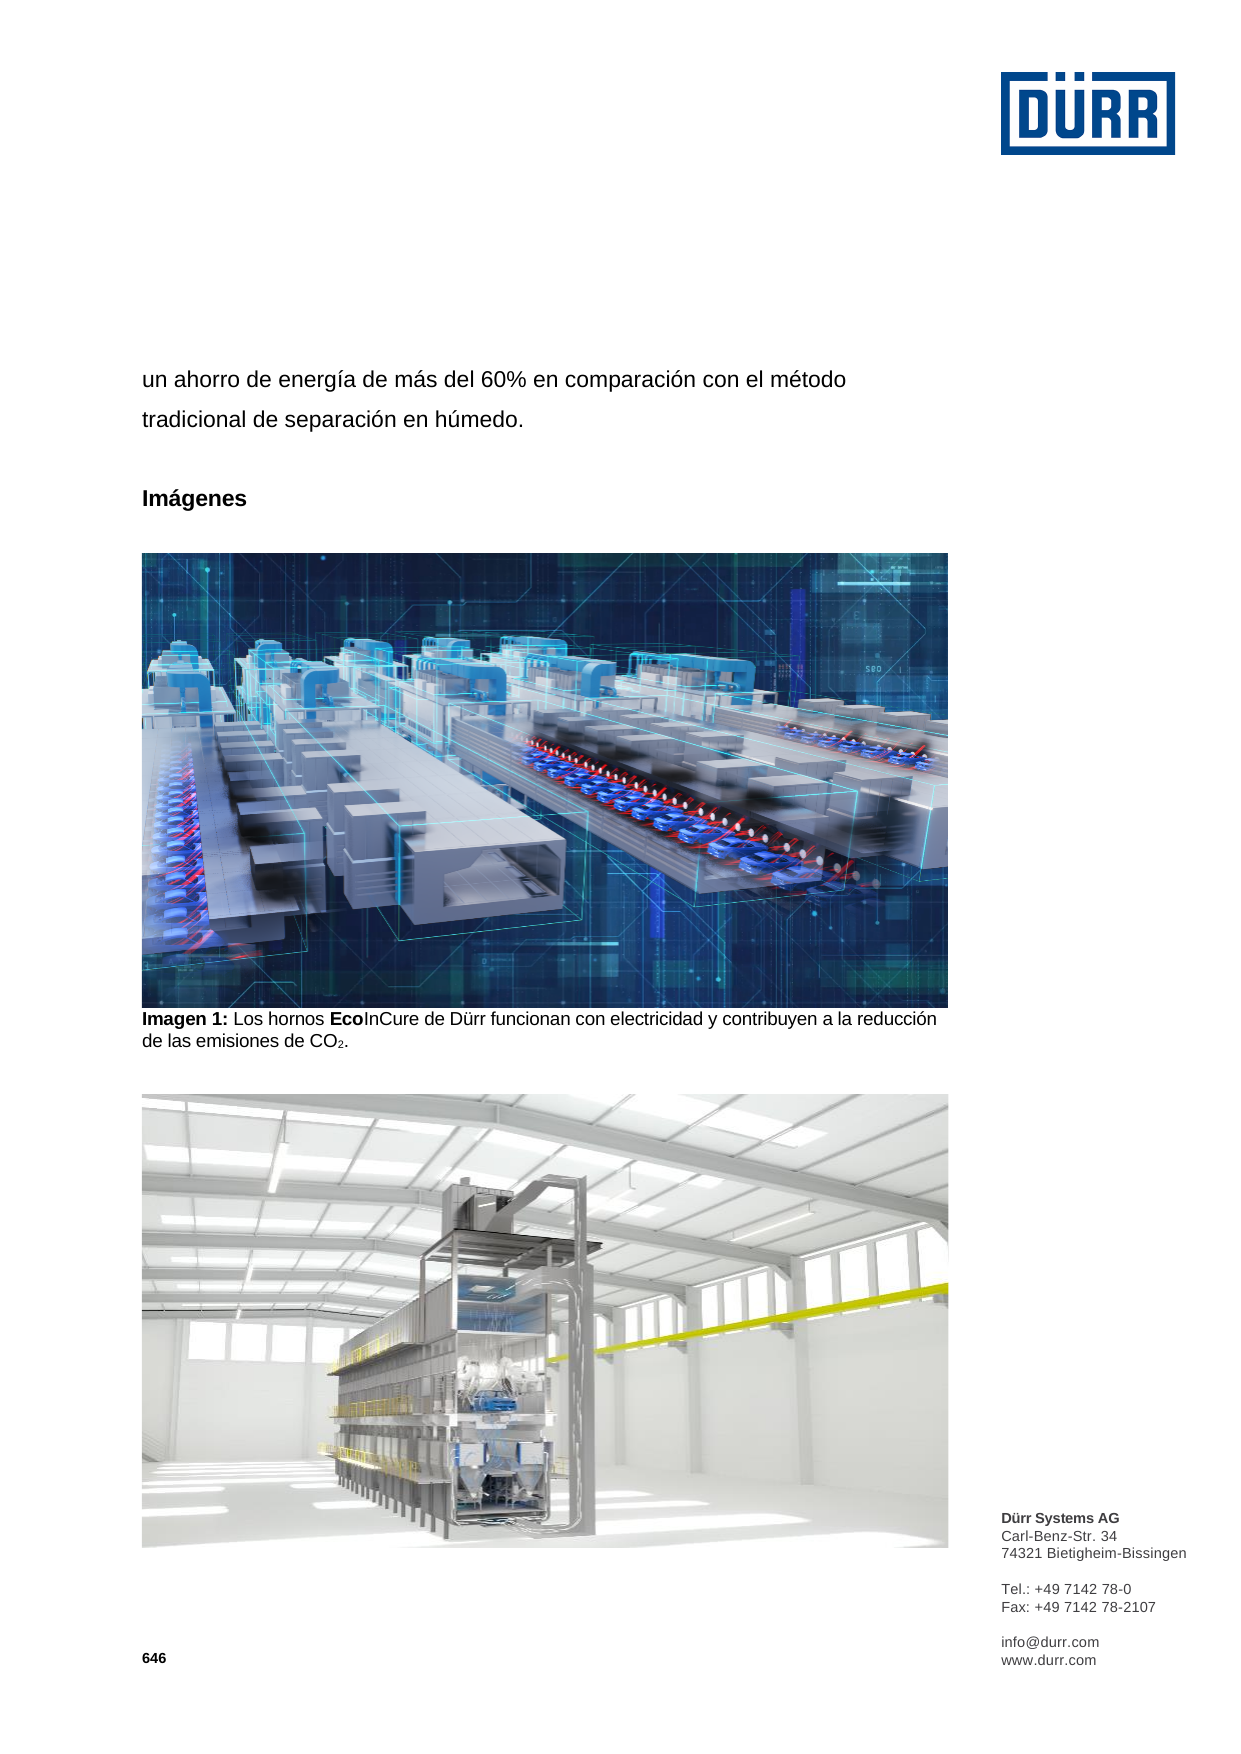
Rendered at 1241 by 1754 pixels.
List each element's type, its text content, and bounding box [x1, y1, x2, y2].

picture [1001, 72, 1175, 155]
picture [141, 1094, 949, 1548]
text Imagen 1: Los hornos EcoInCure de Dürr funcionan con electricidad y contribuyen a la reducción de las emisiones de CO2. [142, 1008, 951, 1051]
text Imágenes [142, 484, 951, 511]
picture [141, 553, 948, 1008]
